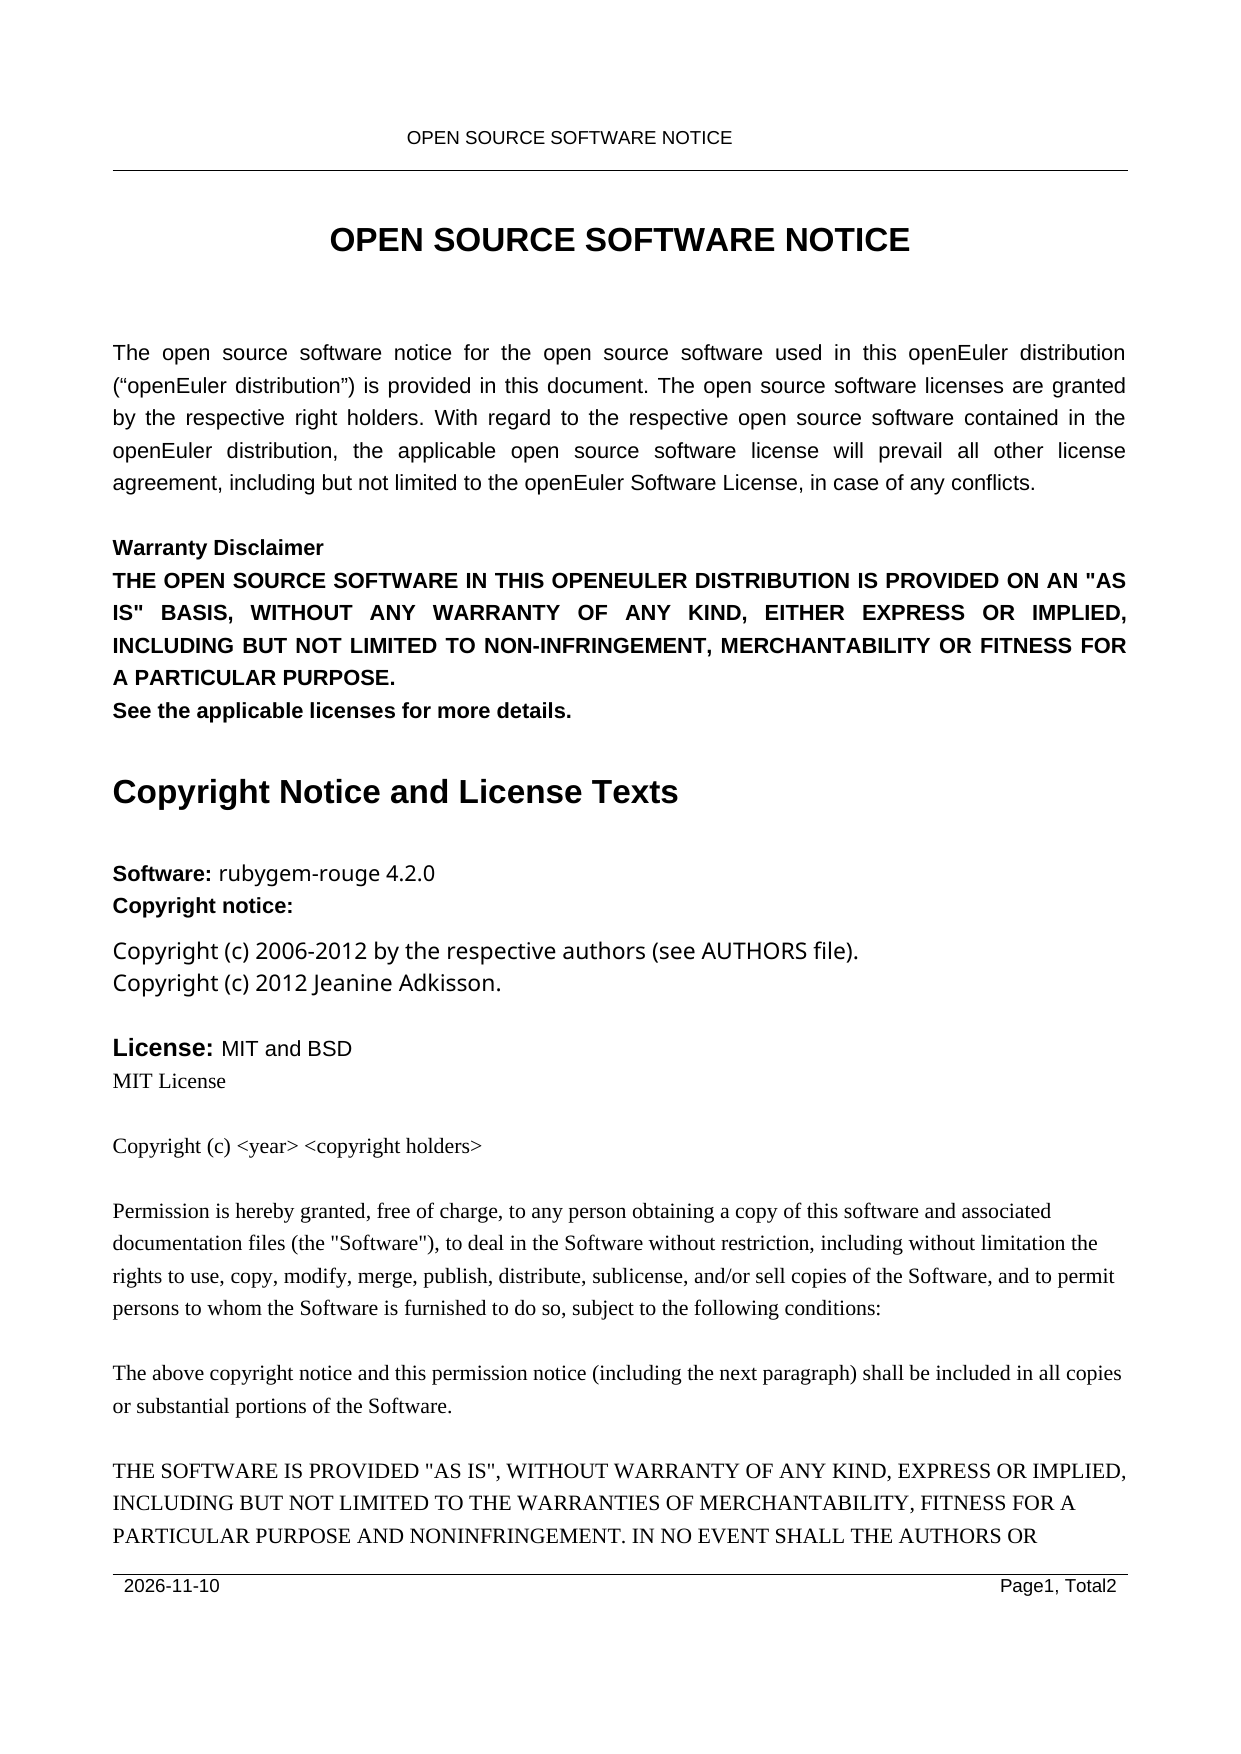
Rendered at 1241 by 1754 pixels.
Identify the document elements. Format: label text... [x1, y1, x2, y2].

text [112, 1064, 1128, 1551]
text Warranty Disclaimer [112, 531, 1128, 564]
title Software: rubygem-rouge 4.2.0 [112, 856, 1128, 889]
text Copyright (c) 2006-2012 by the respective authors (see AUTHORS file). Copyright (c) 2012 Jeanine Adkisson. [112, 934, 1128, 1031]
text License: MIT and BSD [112, 1031, 1128, 1064]
text Copyright Notice and License Texts [112, 759, 1128, 824]
text The open source software notice for the open source software used in this openEuler distribution (“openEuler distribution”) is provided in this document. The open source software licenses are granted by the respective right holders. With regard to the respective open source software contained in the openEuler distribution, the applicable open source software license will prevail all other license agreement, including but not limited to the openEuler Software License, in case of any conflicts. [112, 336, 1128, 499]
text OPEN SOURCE SOFTWARE NOTICE [112, 206, 1128, 271]
text THE OPEN SOURCE SOFTWARE IN THIS OPENEULER DISTRIBUTION IS PROVIDED ON AN "AS IS" BASIS, WITHOUT ANY WARRANTY OF ANY KIND, EITHER EXPRESS OR IMPLIED, INCLUDING BUT NOT LIMITED TO NON-INFRINGEMENT, MERCHANTABILITY OR FITNESS FOR A PARTICULAR PURPOSE. See the applicable licenses for more details. [112, 564, 1128, 726]
text Copyright notice: [112, 889, 1128, 921]
